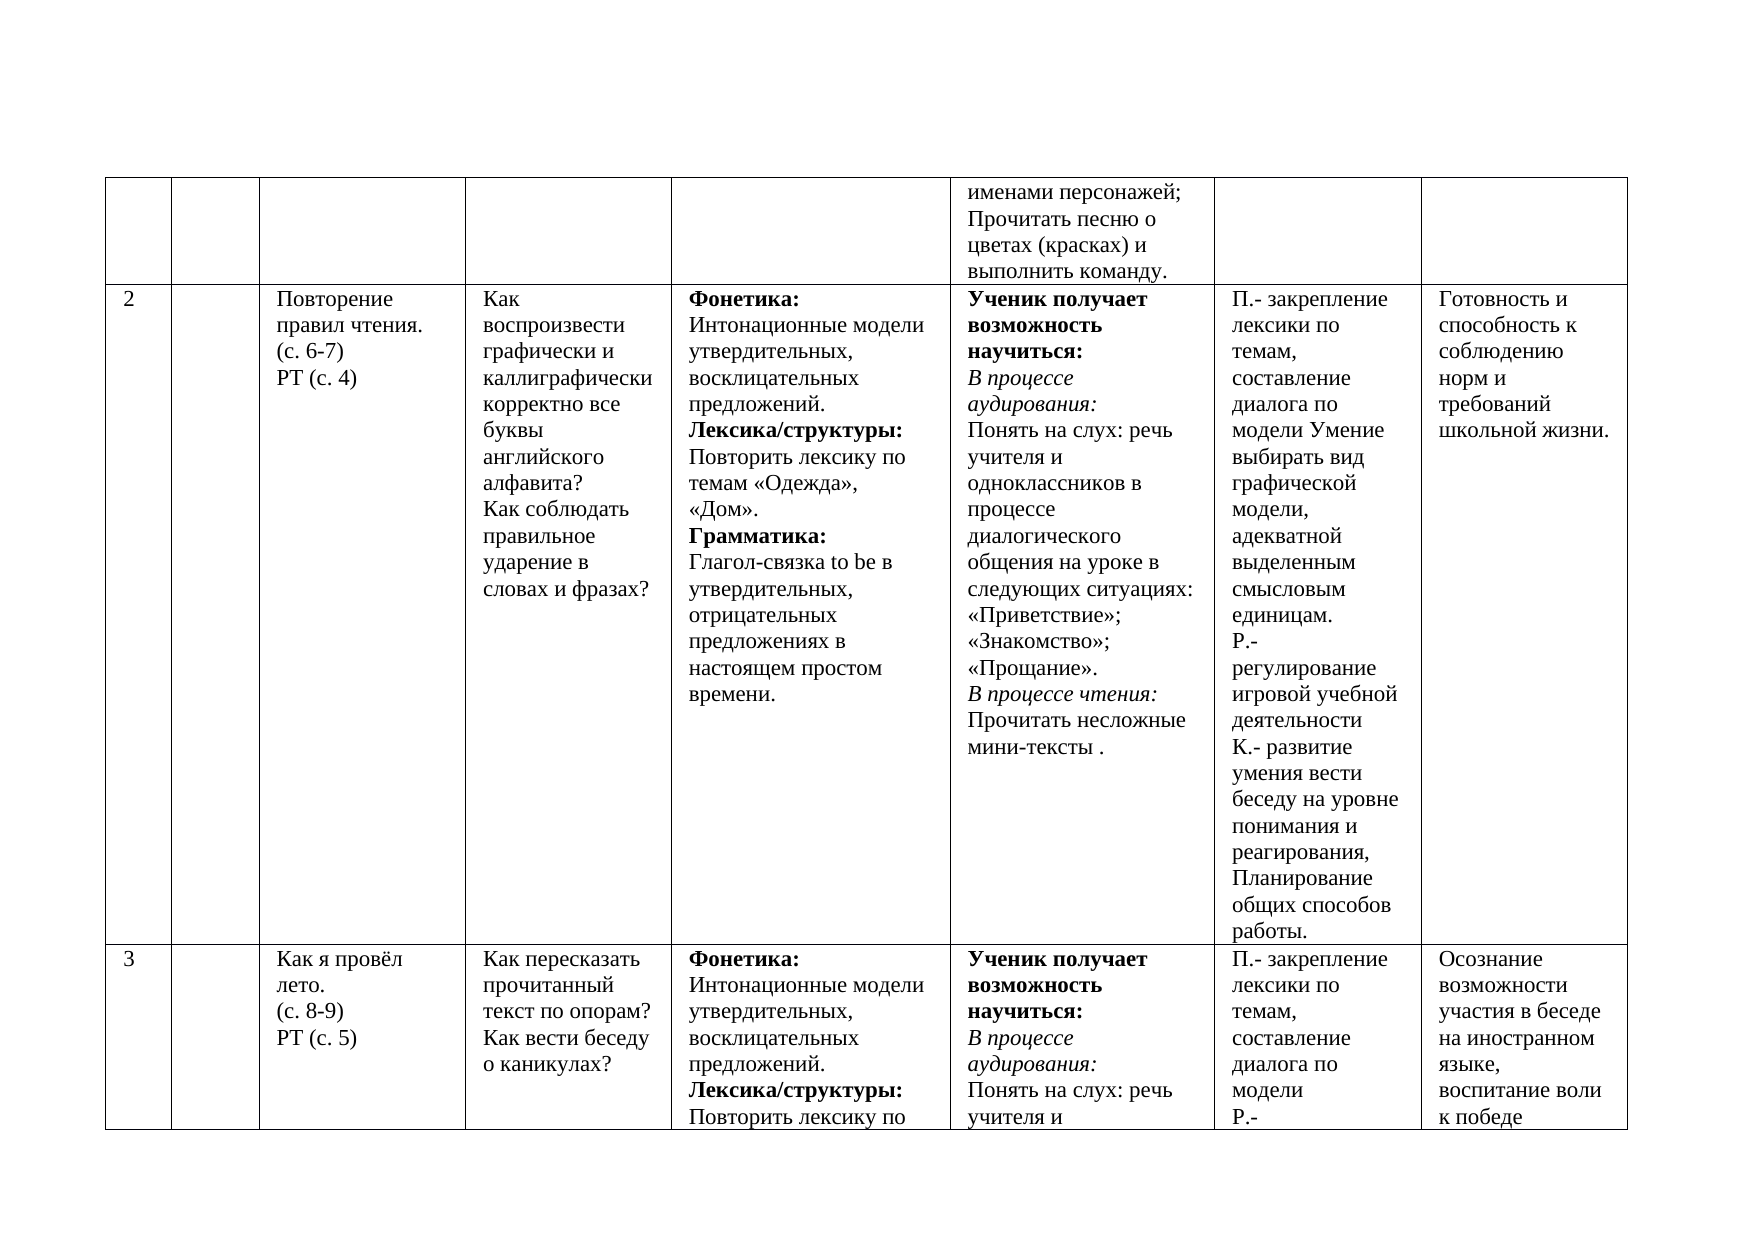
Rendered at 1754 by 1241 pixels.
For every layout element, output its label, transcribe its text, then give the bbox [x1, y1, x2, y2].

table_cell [951, 178, 1214, 284]
table_cell [172, 285, 259, 943]
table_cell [1422, 178, 1627, 284]
table_cell Готовность и способность к соблюдению норм и требований школьной жизни. [1422, 285, 1627, 943]
table_cell Как воспроизвести графически и каллиграфически корректно все буквы английского алфавита? Как соблюдать правильное ударение в словах и фразах? [466, 285, 671, 943]
table_cell 1. [106, 178, 171, 284]
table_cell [951, 945, 1214, 1129]
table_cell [672, 178, 950, 284]
table_cell 2 [106, 285, 171, 943]
table_cell Ученик получает возможность научиться: В процессе аудирования: Понять на слух: речь учителя и одноклассников в процессе диалогического общения на уроке в следующих ситуациях: «Приветствие»; «Знакомство»; «Прощание». В процессе чтения: Прочитать несложные мини-тексты . [951, 285, 1214, 943]
table_cell 3 [106, 945, 171, 1129]
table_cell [466, 945, 671, 1129]
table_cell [260, 945, 465, 1129]
table_cell [172, 945, 259, 1129]
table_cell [466, 178, 671, 284]
table_cell П.- закрепление лексики по темам, составление диалога по модели Умение выбирать вид графической модели, адекватной выделенным смысловым единицам. Р.- регулирование игровой учебной деятельности К.- развитие умения вести беседу на уровне понимания и реагирования, Планирование общих способов работы. [1215, 285, 1421, 943]
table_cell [672, 945, 950, 1129]
table_cell [172, 178, 259, 284]
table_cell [1215, 178, 1421, 284]
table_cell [1215, 945, 1421, 1129]
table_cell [260, 178, 465, 284]
table_cell Фонетика: Интонационные модели утвердительных, восклицательных предложений. Лексика/структуры: Повторить лексику по темам «Одежда», «Дом». Грамматика: Глагол-связка to be в утвердительных, отрицательных предложениях в настоящем простом времени. [672, 285, 950, 943]
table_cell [1422, 945, 1627, 1129]
table_cell Повторение правил чтения. (с. 6-7) РТ (с. 4) [260, 285, 465, 943]
